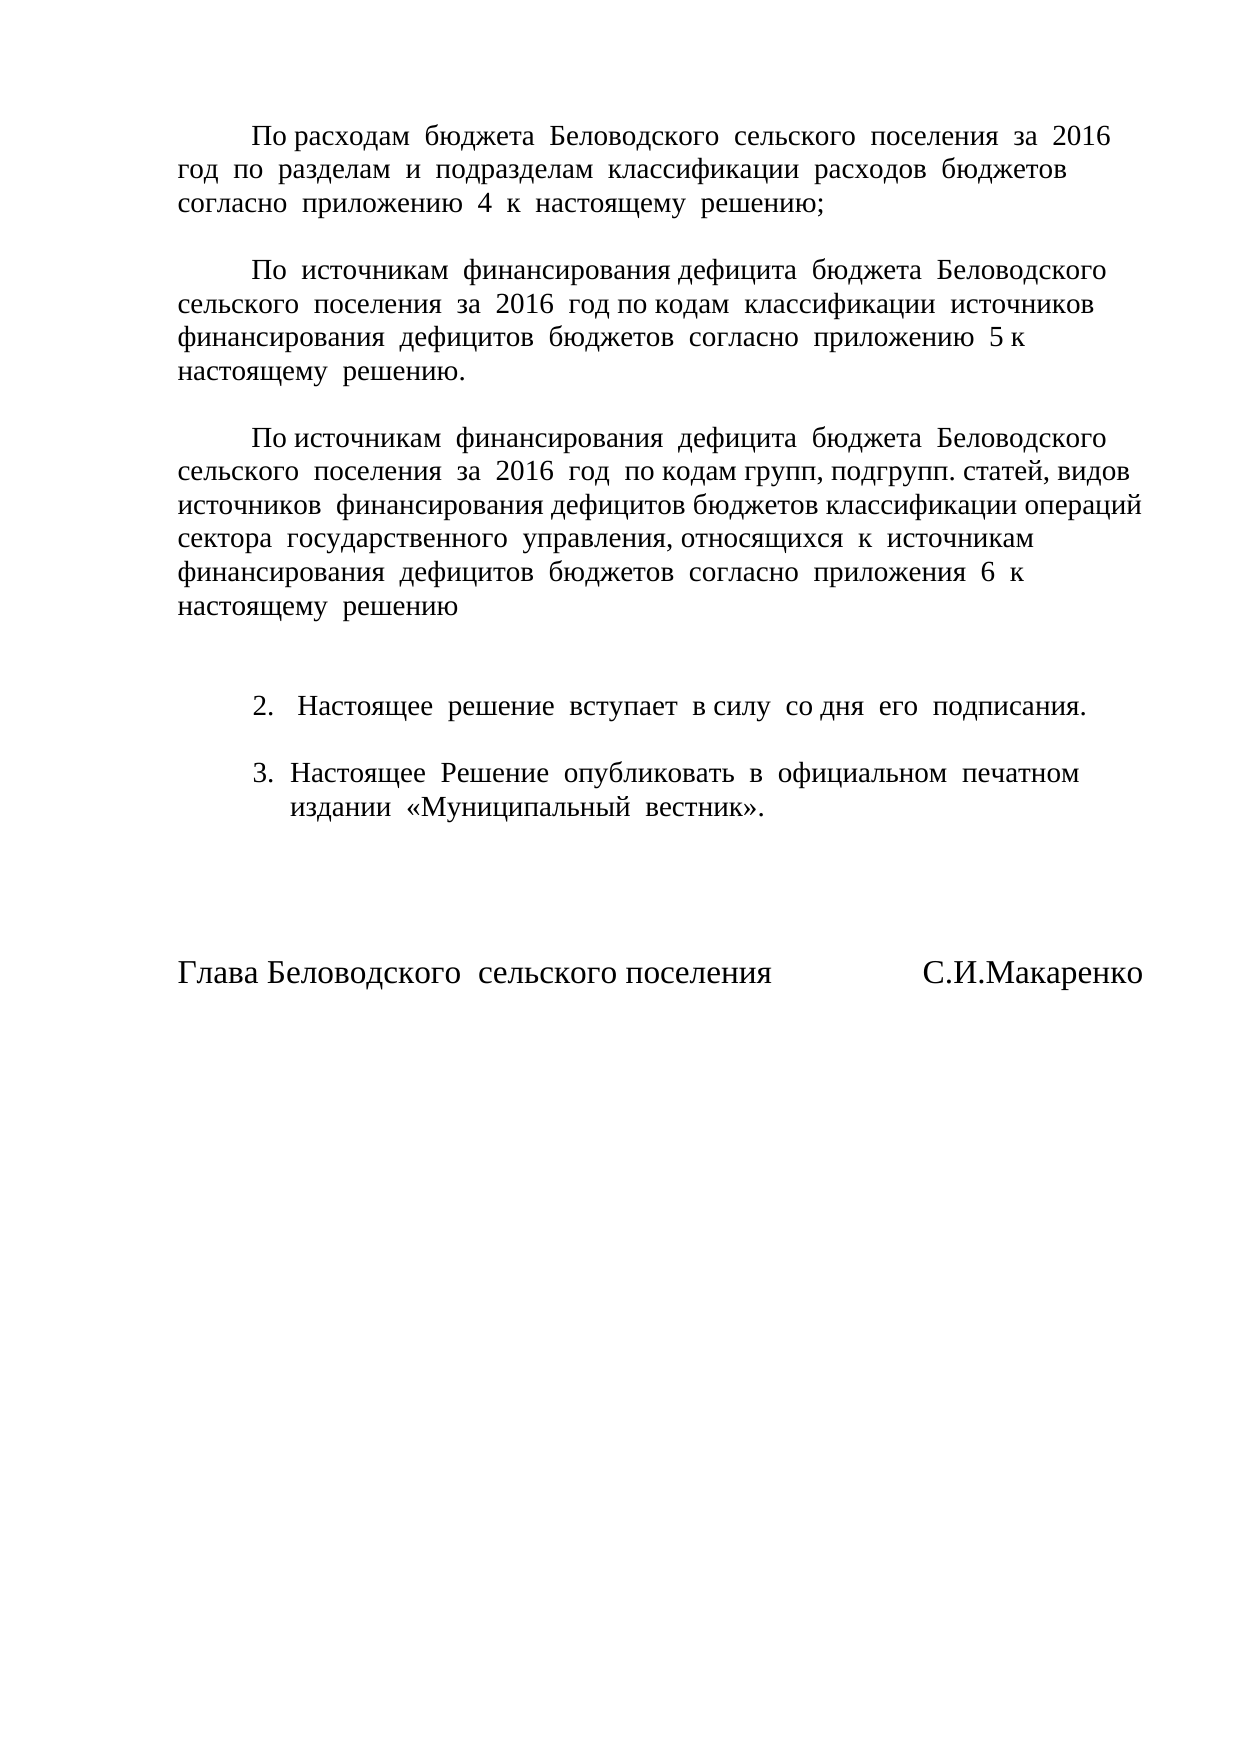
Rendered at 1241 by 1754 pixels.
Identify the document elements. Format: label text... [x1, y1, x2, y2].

list Настоящее Решение опубликовать в официальном печатном издании «Муниципальный вестник». [252, 755, 1152, 822]
text По расходам бюджета Беловодского сельского поселения за 2016 год по разделам и подразделам классификации расходов бюджетов согласно приложению 4 к настоящему решению; [177, 118, 1152, 219]
list Настоящее решение вступает в силу со дня его подписания. [252, 688, 1152, 722]
text По источникам финансирования дефицита бюджета Беловодского сельского поселения за 2016 год по кодам групп, подгрупп. статей, видов источников финансирования дефицитов бюджетов классификации операций сектора государственного управления, относящихся к источникам финансирования дефицитов бюджетов согласно приложения 6 к настоящему решению [177, 420, 1152, 621]
text Глава Беловодского сельского поселения С.И.Макаренко [177, 952, 1152, 990]
text По источникам финансирования дефицита бюджета Беловодского сельского поселения за 2016 год по кодам классификации источников финансирования дефицитов бюджетов согласно приложению 5 к настоящему решению. [177, 252, 1152, 386]
